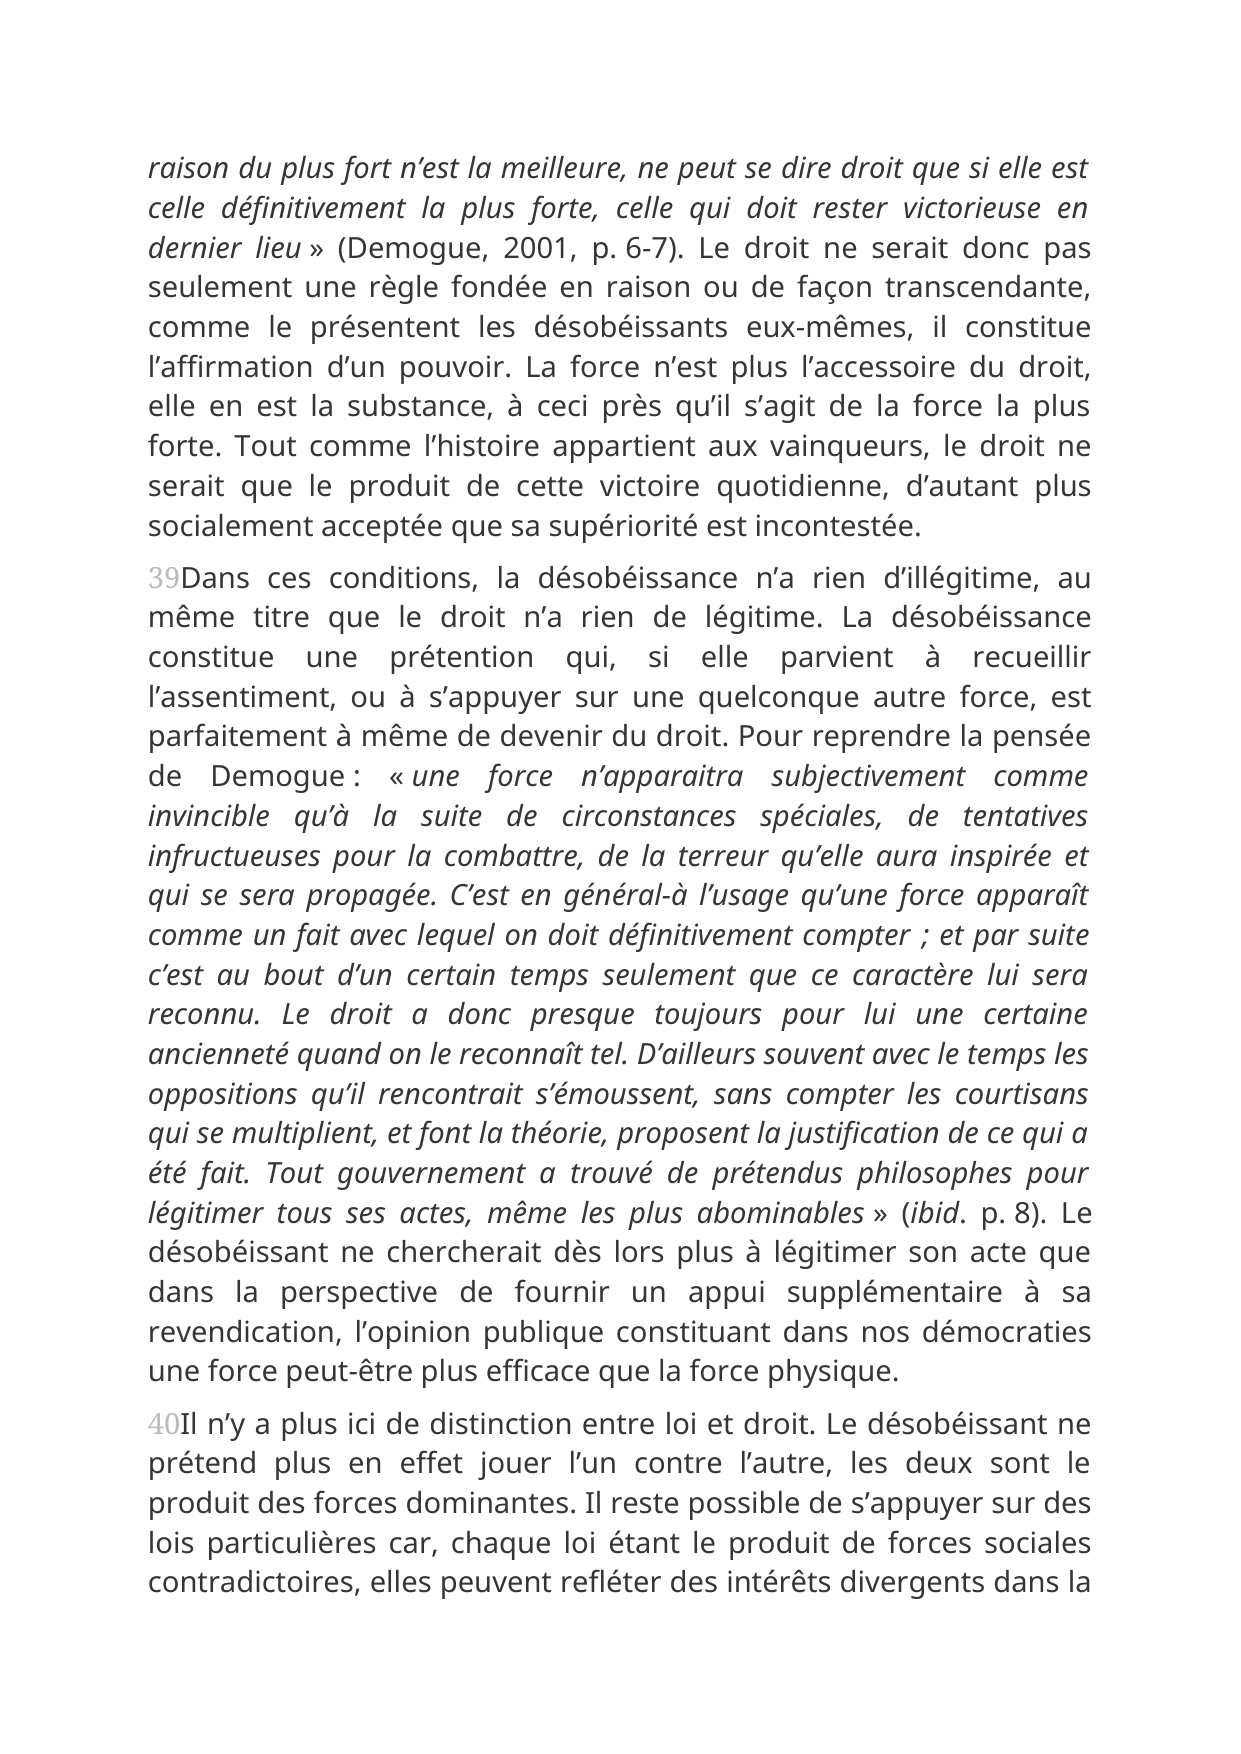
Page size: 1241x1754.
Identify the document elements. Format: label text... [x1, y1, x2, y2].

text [148, 1403, 1093, 1601]
text 39Dans ces conditions, la désobéissance n’a rien d’illégitime, au même titre que le droit n’a rien de légitime. La désobéissance constitue une prétention qui, si elle parvient à recueillir l’assentiment, ou à s’appuyer sur une quelconque autre force, est parfaitement à même de devenir du droit. Pour reprendre la pensée de Demogue : « une force n’apparaitra subjectivement comme invincible qu’à la suite de circonstances spéciales, de tentatives infructueuses pour la combattre, de la terreur qu’elle aura inspirée et qui se sera propagée. C’est en général-à l’usage qu’une force apparaît comme un fait avec lequel on doit définitivement compter ; et par suite c’est au bout d’un certain temps seulement que ce caractère lui sera reconnu. Le droit a donc presque toujours pour lui une certaine ancienneté quand on le reconnaît tel. D’ailleurs souvent avec le temps les oppositions qu’il rencontrait s’émoussent, sans compter les courtisans qui se multiplient, et font la théorie, proposent la justification de ce qui a été fait. Tout gouvernement a trouvé de prétendus philosophes pour légitimer tous ses actes, même les plus abominables » (ibid. p. 8). Le désobéissant ne chercherait dès lors plus à légitimer son acte que dans la perspective de fournir un appui supplémentaire à sa revendication, l’opinion publique constituant dans nos démocraties une force peut-être plus efficace que la force physique. [148, 557, 1093, 1390]
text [148, 148, 1093, 544]
